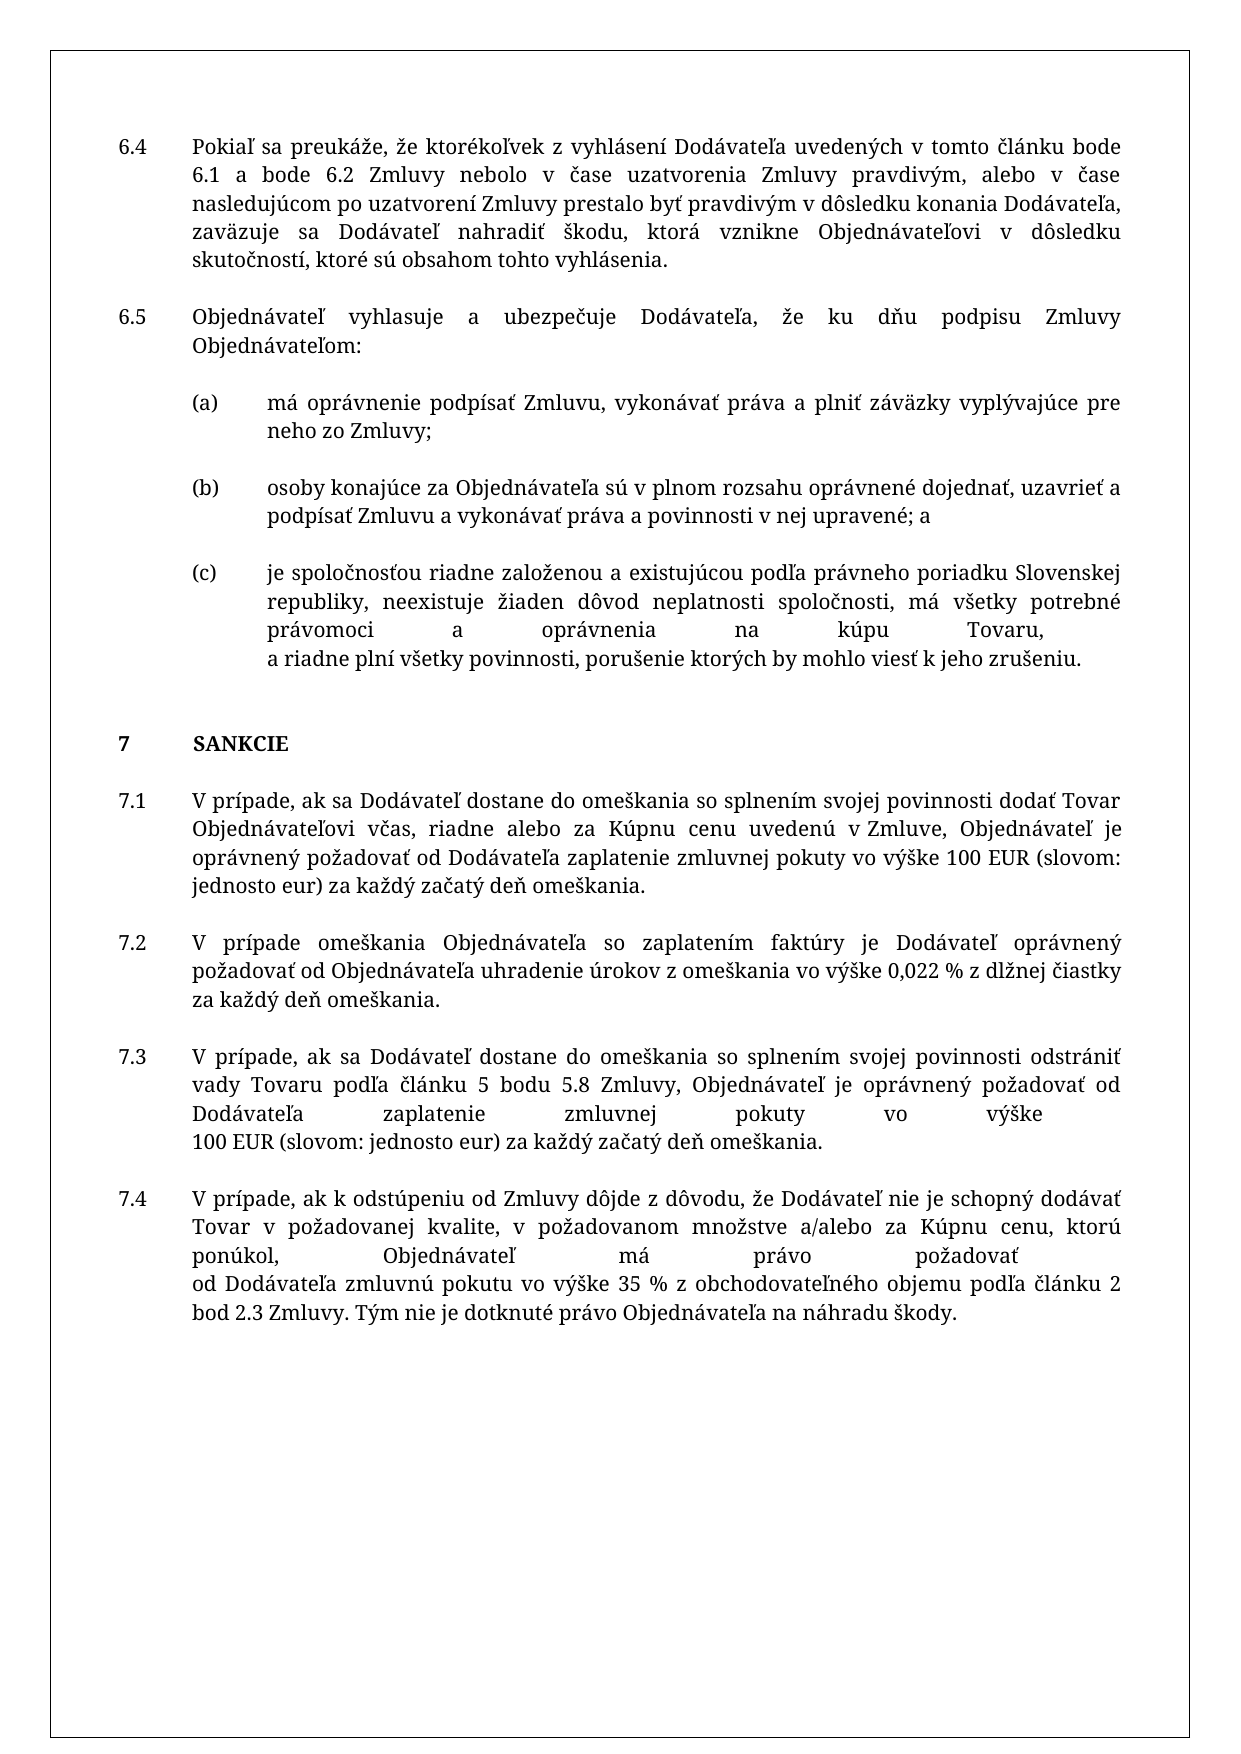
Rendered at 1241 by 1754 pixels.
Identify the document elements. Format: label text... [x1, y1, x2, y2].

list Pokiaľ sa preukáže, že ktorékoľvek z vyhlásení Dodávateľa uvedených v tomto článku bode 6.1 a bode 6.2 Zmluvy nebolo v čase uzatvorenia Zmluvy pravdivým, alebo v čase nasledujúcom po uzatvorení Zmluvy prestalo byť pravdivým v dôsledku konania Dodávateľa, zaväzuje sa Dodávateľ nahradiť škodu, ktorá vznikne Objednávateľovi v dôsledku skutočností, ktoré sú obsahom tohto vyhlásenia. [118, 132, 1122, 274]
list V prípade, ak sa Dodávateľ dostane do omeškania so splnením svojej povinnosti dodať Tovar Objednávateľovi včas, riadne alebo za Kúpnu cenu uvedenú v Zmluve, Objednávateľ je oprávnený požadovať od Dodávateľa zaplatenie zmluvnej pokuty vo výške 100 EUR (slovom: jednosto eur) za každý začatý deň omeškania. [118, 786, 1122, 899]
list V prípade, ak k odstúpeniu od Zmluvy dôjde z dôvodu, že Dodávateľ nie je schopný dodávať Tovar v požadovanej kvalite, v požadovanom množstve a/alebo za Kúpnu cenu, ktorú ponúkol, Objednávateľ má právo požadovať od Dodávateľa zmluvnú pokutu vo výške 35 % z obchodovateľného objemu podľa článku 2 bod 2.3 Zmluvy. Tým nie je dotknuté právo Objednávateľa na náhradu škody. [118, 1184, 1122, 1326]
list osoby konajúce za Objednávateľa sú v plnom rozsahu oprávnené dojednať, uzavrieť a podpísať Zmluvu a vykonávať práva a povinnosti v nej upravené; a [192, 473, 1122, 530]
list V prípade, ak sa Dodávateľ dostane do omeškania so splnením svojej povinnosti odstrániť vady Tovaru podľa článku 5 bodu 5.8 Zmluvy, Objednávateľ je oprávnený požadovať od Dodávateľa zaplatenie zmluvnej pokuty vo výške 100 EUR (slovom: jednosto eur) za každý začatý deň omeškania. [118, 1042, 1122, 1156]
list má oprávnenie podpísať Zmluvu, vykonávať práva a plniť záväzky vyplývajúce pre neho zo Zmluvy; [192, 388, 1122, 444]
list Objednávateľ vyhlasuje a ubezpečuje Dodávateľa, že ku dňu podpisu Zmluvy Objednávateľom: [118, 302, 1122, 359]
list SANKCIE [118, 729, 1122, 757]
list je spoločnosťou riadne založenou a existujúcou podľa právneho poriadku Slovenskej republiky, neexistuje žiaden dôvod neplatnosti spoločnosti, má všetky potrebné právomoci a oprávnenia na kúpu Tovaru, a riadne plní všetky povinnosti, porušenie ktorých by mohlo viesť k jeho zrušeniu. [192, 558, 1122, 672]
list V prípade omeškania Objednávateľa so zaplatením faktúry je Dodávateľ oprávnený požadovať od Objednávateľa uhradenie úrokov z omeškania vo výške 0,022 % z dlžnej čiastky za každý deň omeškania. [118, 928, 1122, 1013]
